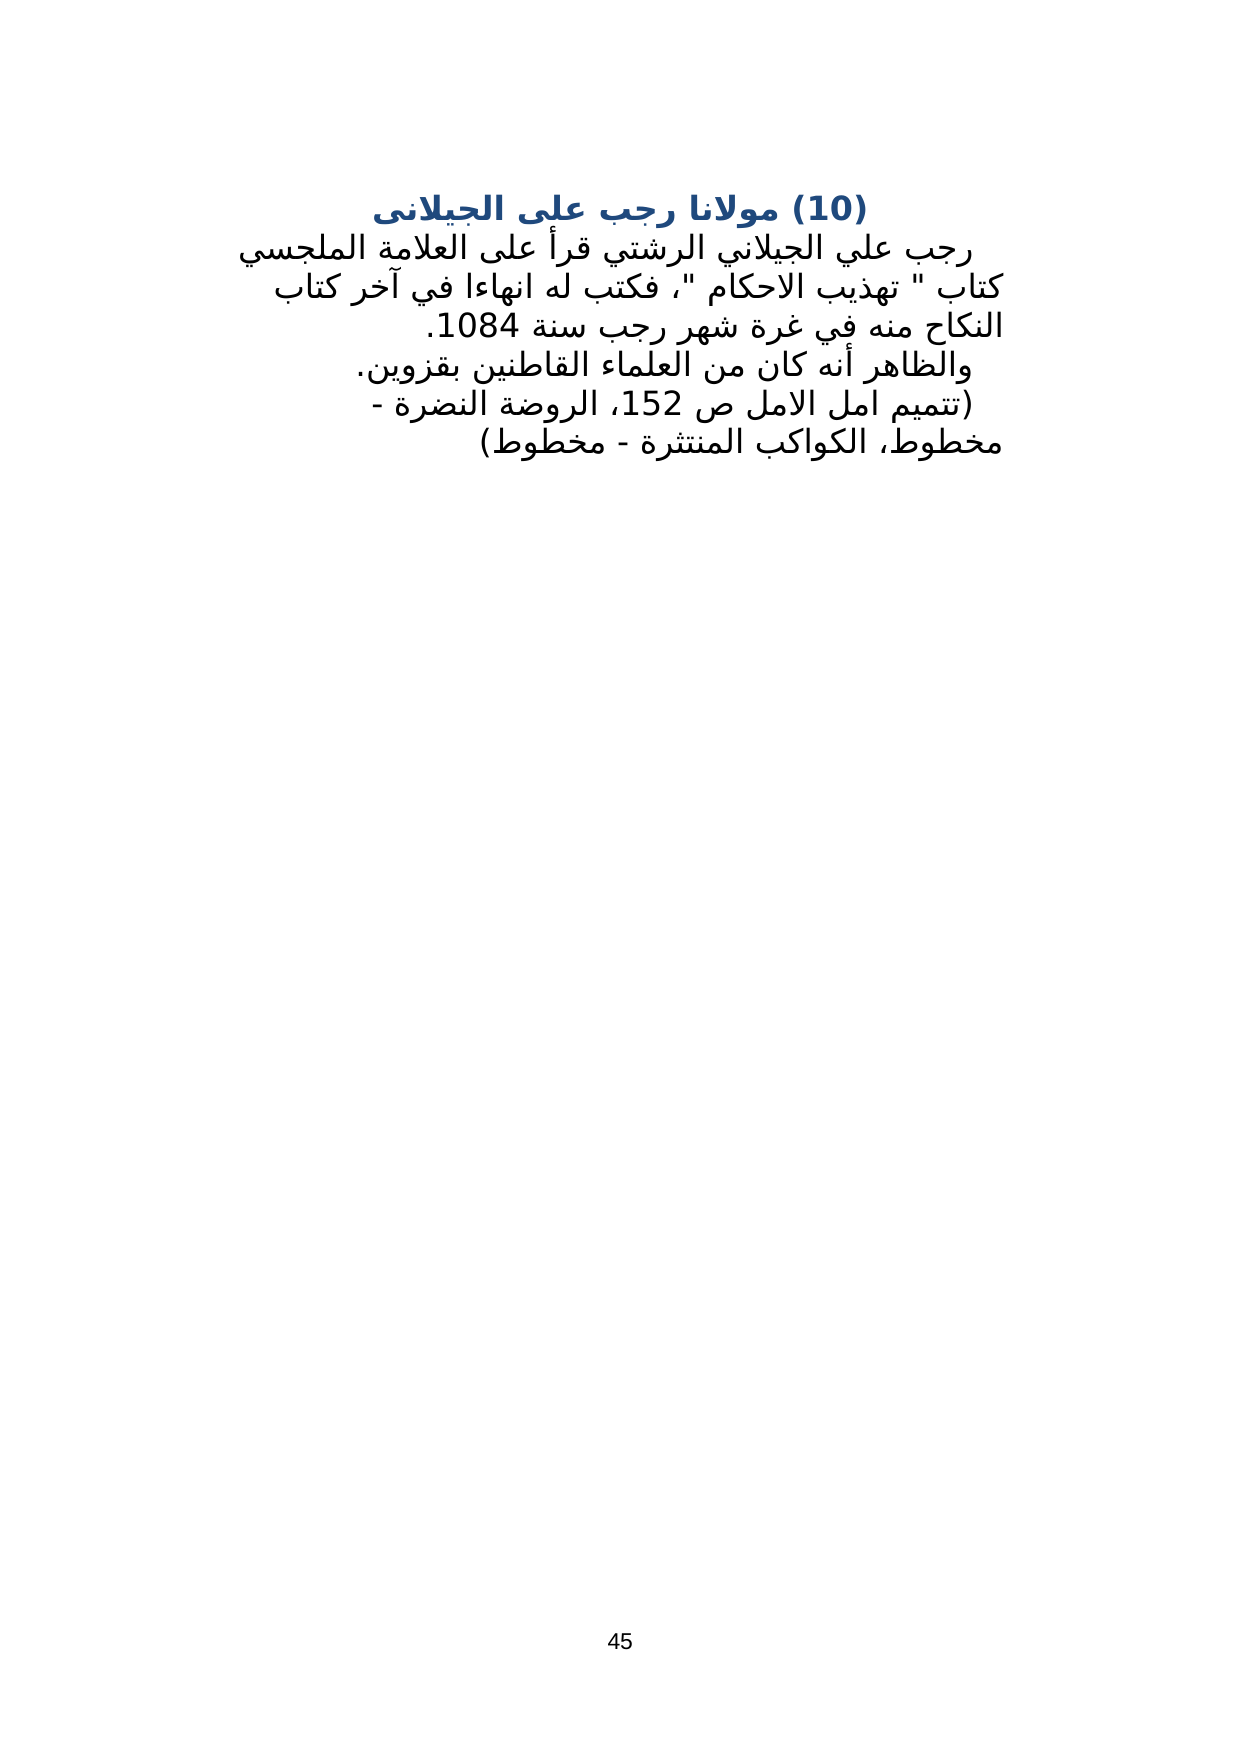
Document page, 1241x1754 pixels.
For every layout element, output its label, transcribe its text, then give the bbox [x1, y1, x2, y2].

text والظاهر أنه كان من العلماء القاطنين بقزوين. [236, 345, 1004, 384]
text رجب علي الجيلاني الرشتي قرأ على العلامة الملجسي كتاب " تهذيب الاحكام "، فكتب له انهاء‌ا في آخر كتاب النكاح منه في غرة شهر رجب سنة 1084. [236, 228, 1004, 345]
subtitle (10) مولانا رجب على الجيلانى [236, 190, 1004, 228]
text (تتميم امل الامل ص 152، الروضة النضرة - مخطوط، الكواكب المنتثرة - مخطوط) [236, 384, 1004, 462]
